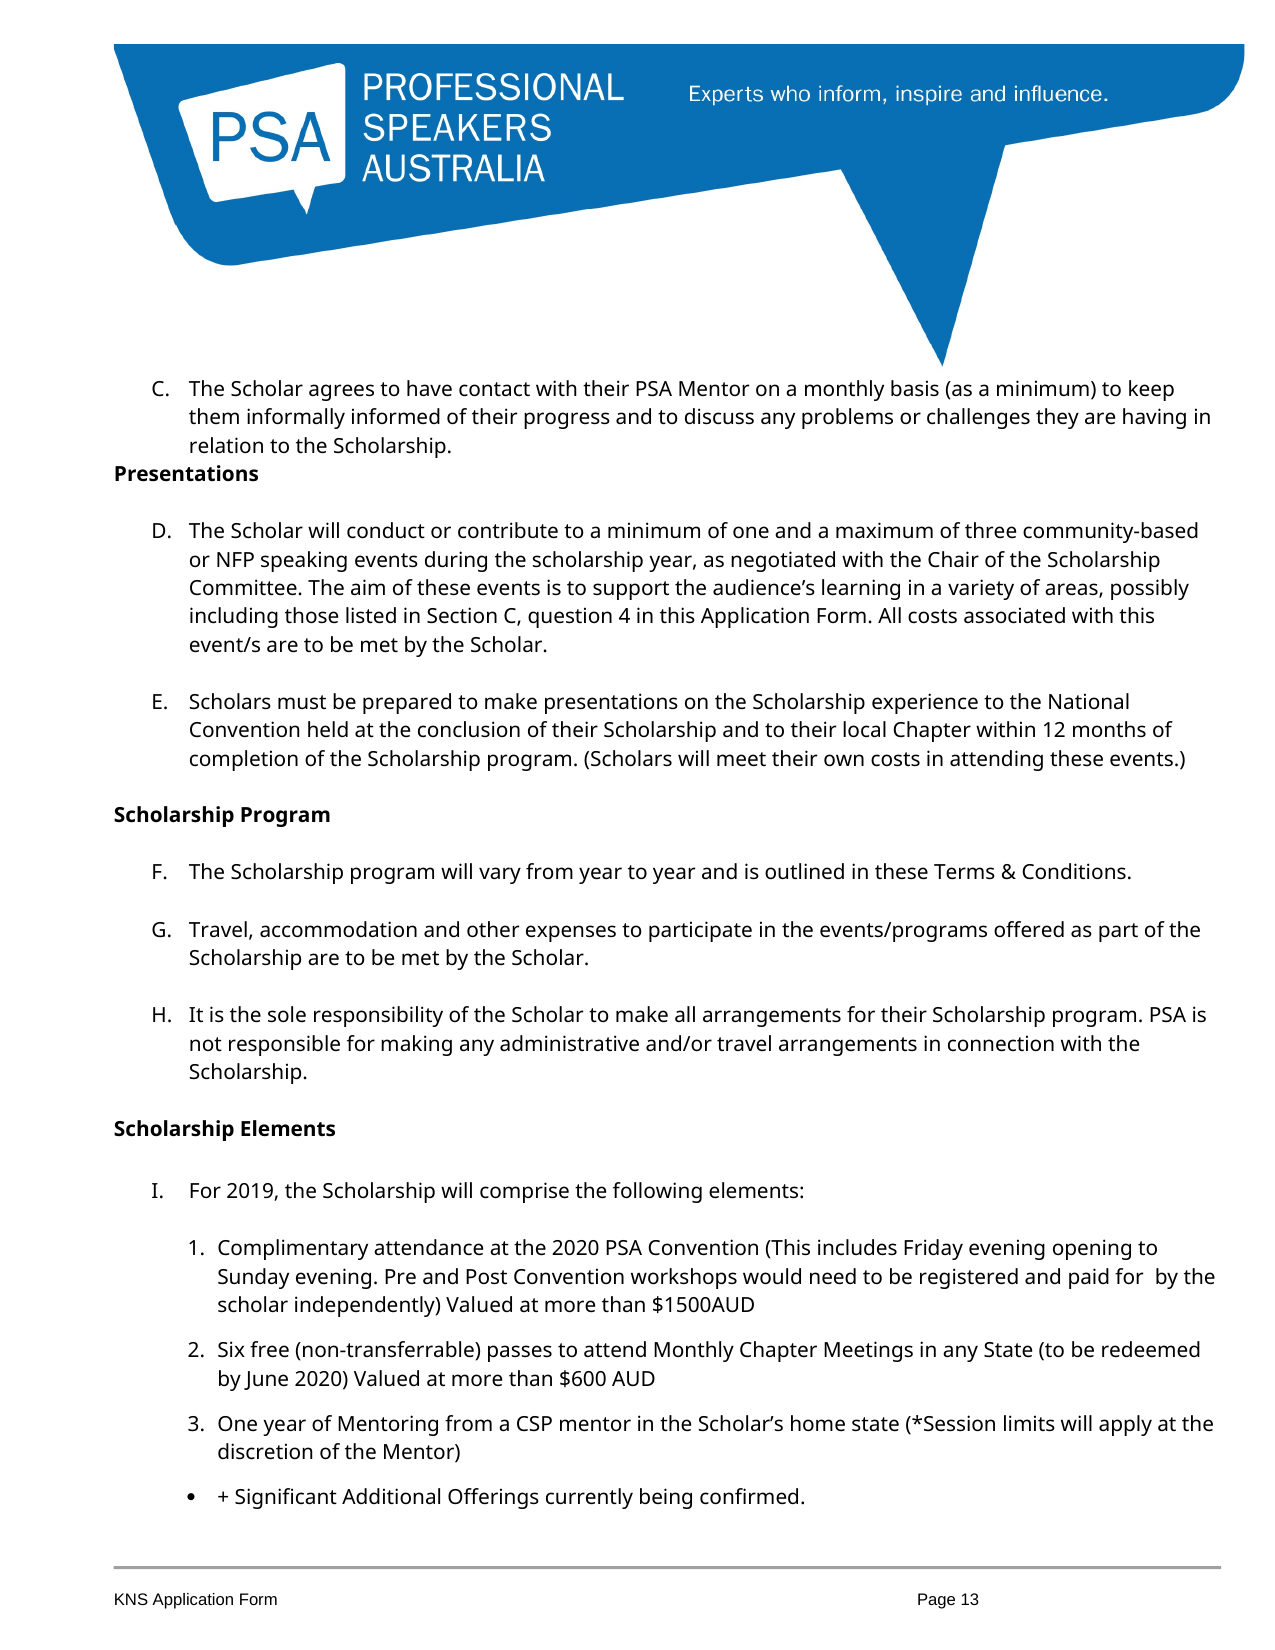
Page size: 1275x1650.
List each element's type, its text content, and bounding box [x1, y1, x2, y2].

list One year of Mentoring from a CSP mentor in the Scholar’s home state (*Session limits will apply at the discretion of the Mentor) [187, 1409, 1221, 1466]
list The Scholar agrees to have contact with their PSA Mentor on a monthly basis (as a minimum) to keep them informally informed of their progress and to discuss any problems or challenges they are having in relation to the Scholarship. [151, 374, 1221, 459]
subtitle Scholarship Elements [114, 1114, 1221, 1142]
list Complimentary attendance at the 2020 PSA Convention (This includes Friday evening opening to Sunday evening. Pre and Post Convention workshops would need to be registered and paid for by the scholar independently) Valued at more than $1500AUD [187, 1233, 1221, 1319]
list Travel, accommodation and other expenses to participate in the events/programs offered as part of the Scholarship are to be met by the Scholar. [151, 915, 1221, 1000]
list For 2019, the Scholarship will comprise the following elements: [151, 1177, 1221, 1205]
list Scholars must be prepared to make presentations on the Scholarship experience to the National Convention held at the conclusion of their Scholarship and to their local Chapter within 12 months of completion of the Scholarship program. (Scholars will meet their own costs in attending these events.) [151, 687, 1221, 772]
list It is the sole responsibility of the Scholar to make all arrangements for their Scholarship program. PSA is not responsible for making any administrative and/or travel arrangements in connection with the Scholarship. [151, 1000, 1221, 1086]
picture [113, 44, 1245, 374]
list + Significant Additional Offerings currently being confirmed. [187, 1482, 1221, 1511]
list Six free (non-transferrable) passes to attend Monthly Chapter Meetings in any State (to be redeemed by June 2020) Valued at more than $600 AUD [187, 1335, 1221, 1392]
list The Scholar will conduct or contribute to a minimum of one and a maximum of three community-based or NFP speaking events during the scholarship year, as negotiated with the Chair of the Scholarship Committee. The aim of these events is to support the audience’s learning in a variety of areas, possibly including those listed in Section C, question 4 in this Application Form. All costs associated with this event/s are to be met by the Scholar. [151, 516, 1221, 658]
list The Scholarship program will vary from year to year and is outlined in these Terms & Conditions. [151, 857, 1221, 915]
subtitle Presentations [114, 459, 1221, 488]
subtitle Scholarship Program [114, 801, 1221, 829]
